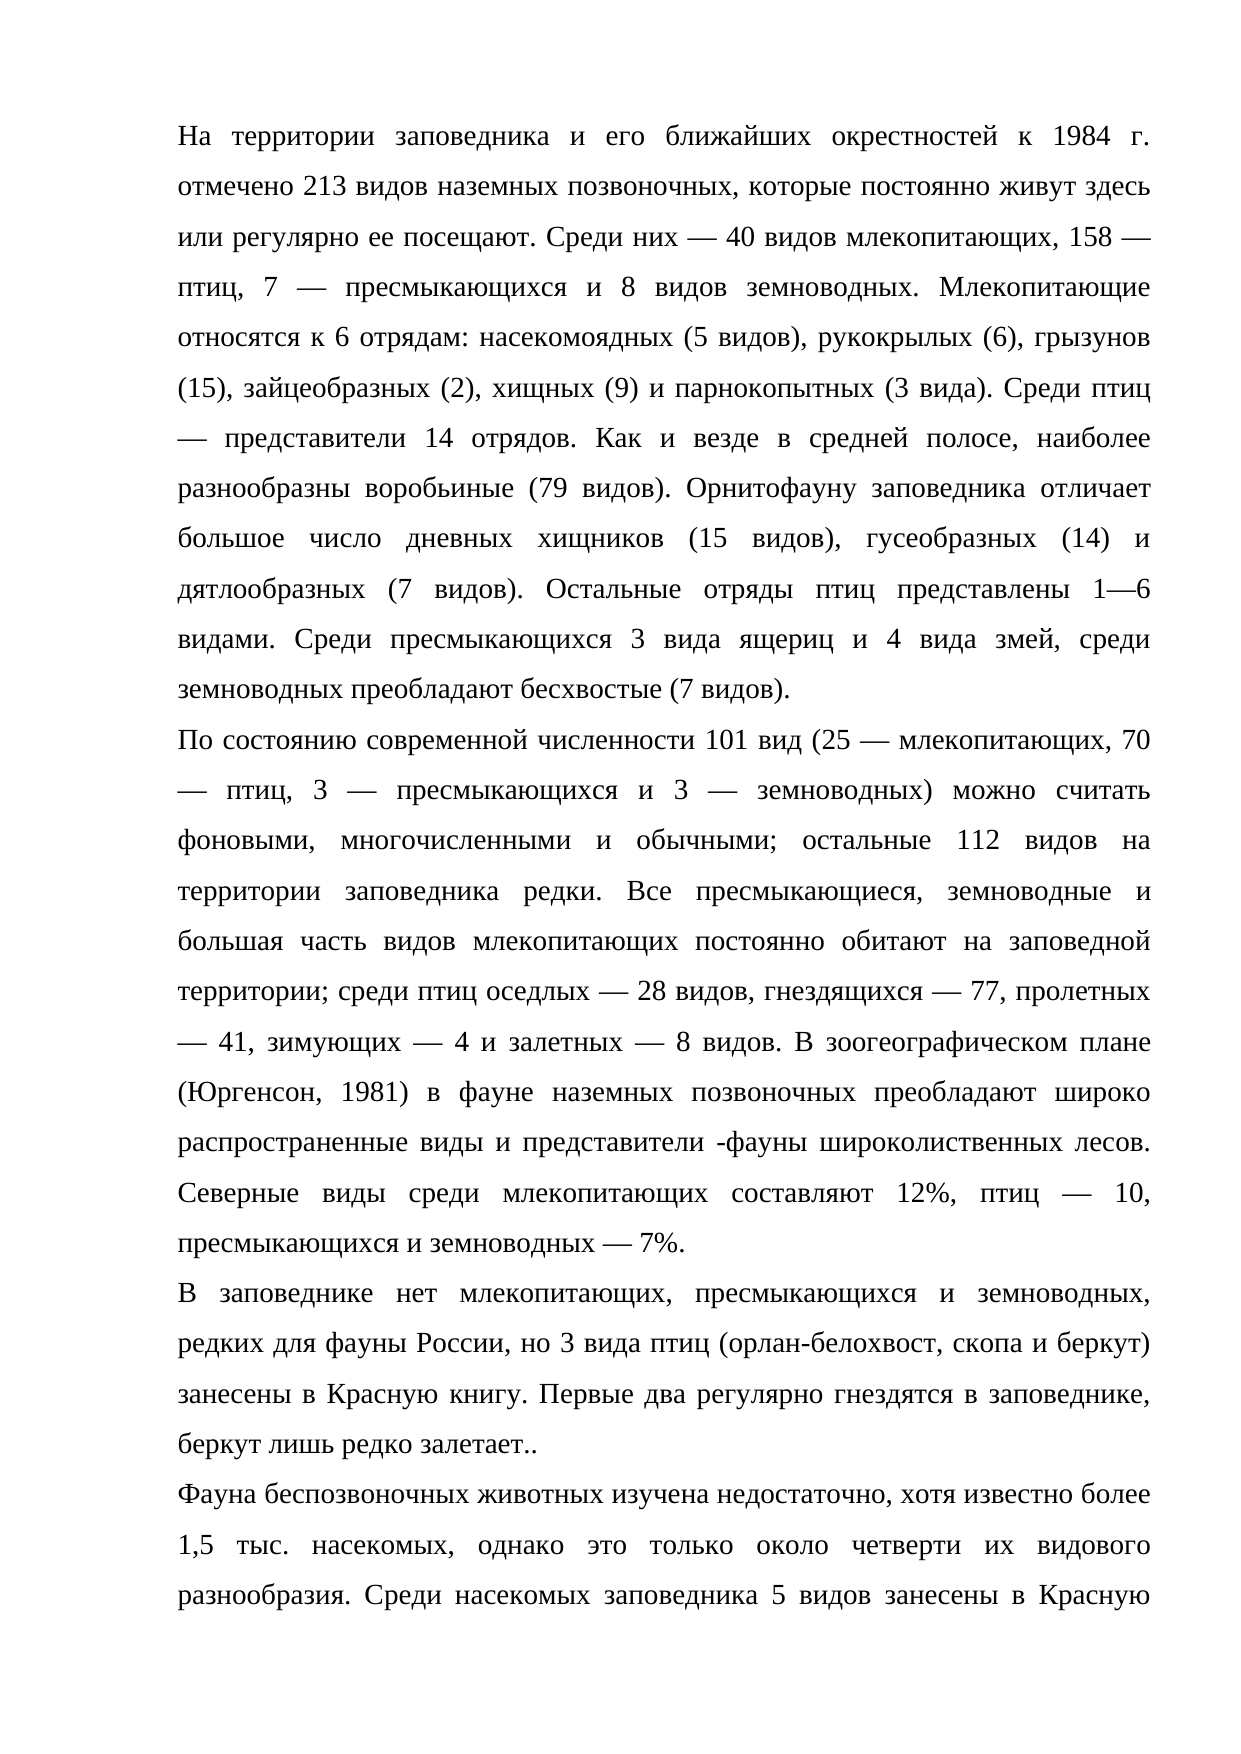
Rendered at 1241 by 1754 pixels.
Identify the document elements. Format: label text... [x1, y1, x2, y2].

text По состоянию современной численности 101 вид (25 — млекопитающих, 70 — птиц, 3 — пресмыкающихся и 3 — земноводных) можно считать фоновыми, многочисленными и обычными; остальные 112 видов на территории заповедника редки. Все пресмыкающиеся, земноводные и большая часть видов млекопитающих постоянно обитают на заповедной территории; среди птиц оседлых — 28 видов, гнездящихся — 77, пролетных — 41, зимующих — 4 и залетных — 8 видов. В зоогеографическом плане (Юргенсон, 1981) в фауне наземных позвоночных преобладают широко распространенные виды и представители -фауны широколиственных лесов. Северные виды среди млекопитающих составляют 12%, птиц — 10, пресмыкающихся и земноводных — 7%. [177, 722, 1152, 1258]
text В заповеднике нет млекопитающих, пресмыкающихся и земноводных, редких для фауны России, но 3 вида птиц (орлан-белохвост, скопа и беркут) занесены в Красную книгу. Первые два регулярно гнездятся в заповеднике, беркут лишь редко залетает.. [177, 1275, 1152, 1460]
text На территории заповедника и его ближайших окрестностей к . отмечено 213 видов наземных позвоночных, которые постоянно живут здесь или регулярно ее посещают. Среди них — 40 видов млекопитающих, 158 — птиц, 7 — пресмыкающихся и 8 видов земноводных. Млекопитающие относятся к 6 отрядам: насекомоядных (5 видов), рукокрылых (6), грызунов (15), зайцеобразных (2), хищных (9) и парнокопытных (3 вида). Среди птиц — представители 14 отрядов. Как и везде в средней полосе, наиболее разнообразны воробьиные (79 видов). Орнитофауну заповедника отличает большое число дневных хищников (15 видов), гусеобразных (14) и дятлообразных (7 видов). Остальные отряды птиц представлены 1—6 видами. Среди пресмыкающихся 3 вида ящериц и 4 вида змей, среди земноводных преобладают бесхвостые (7 видов). [177, 118, 1152, 705]
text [177, 1477, 1152, 1611]
